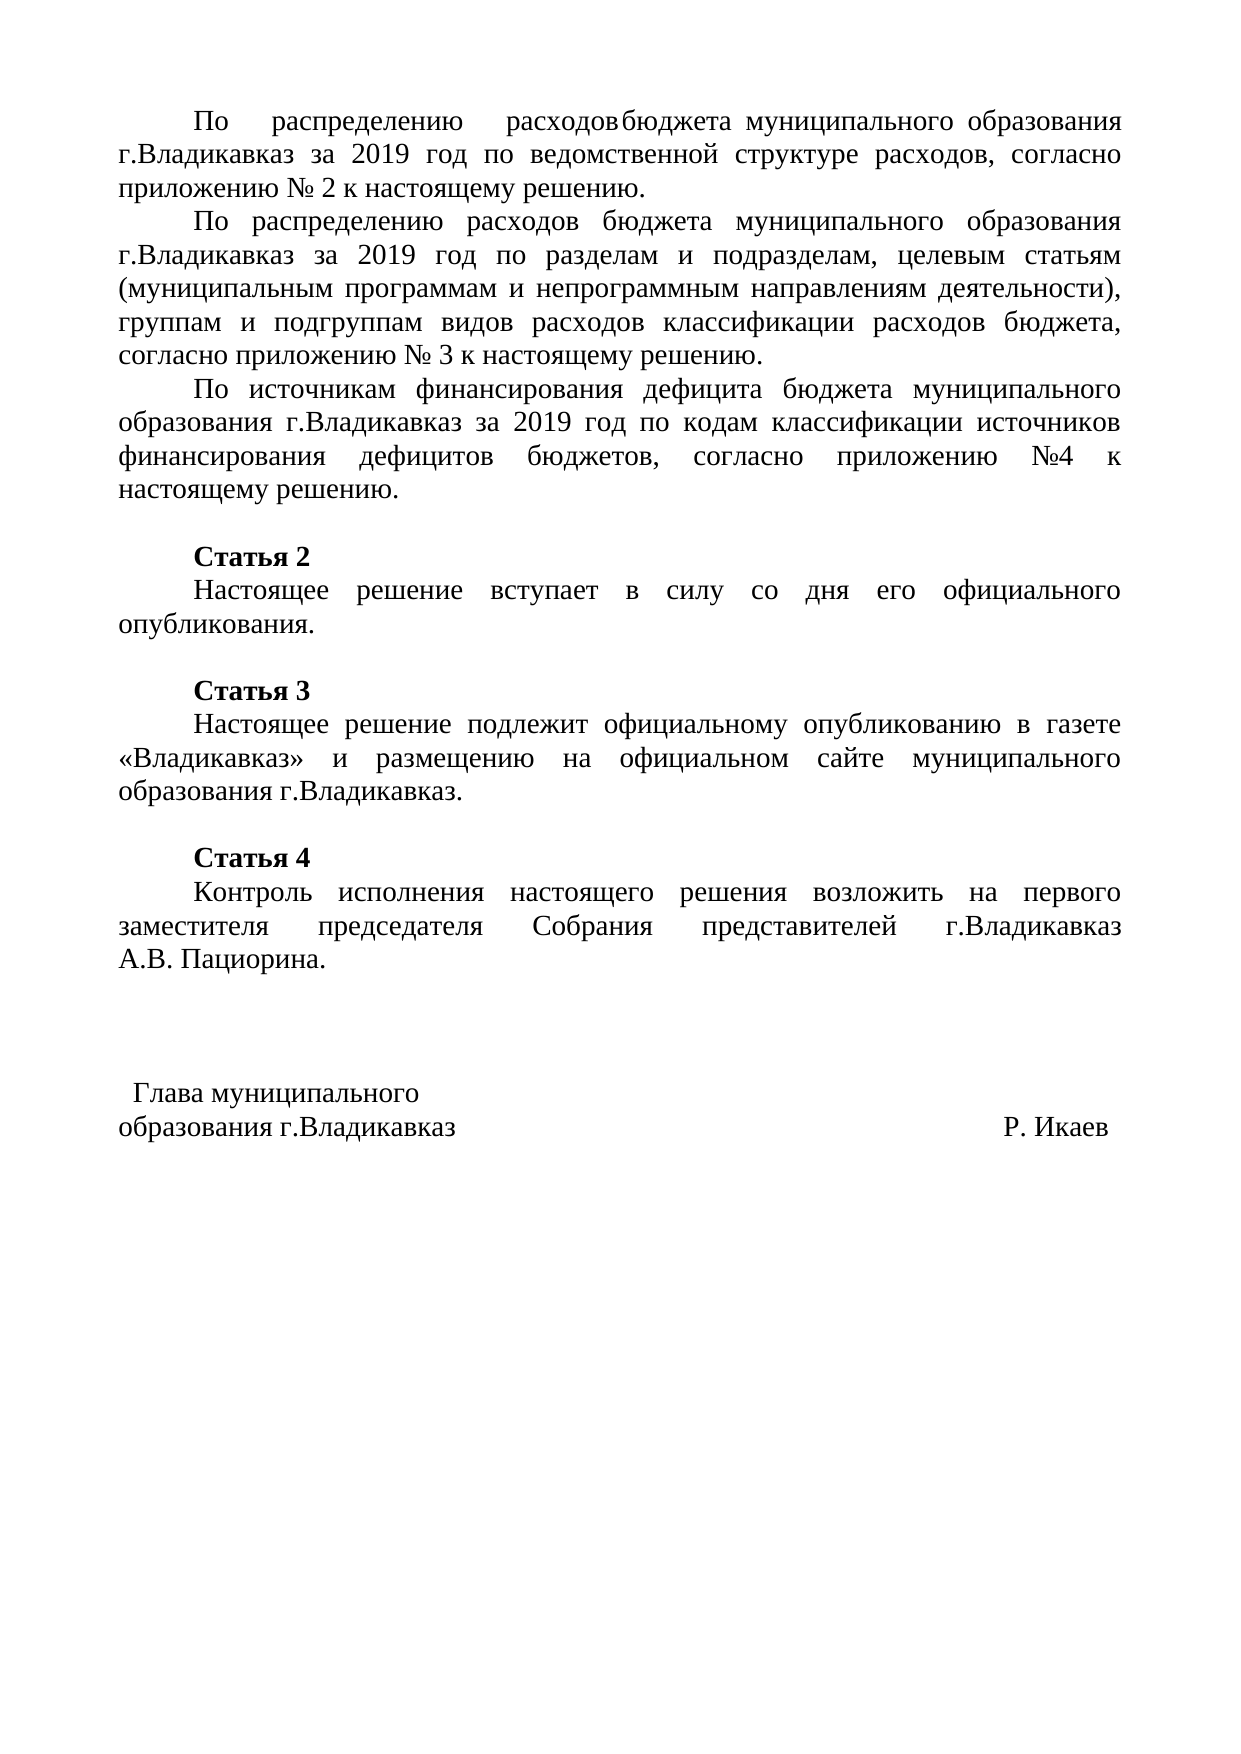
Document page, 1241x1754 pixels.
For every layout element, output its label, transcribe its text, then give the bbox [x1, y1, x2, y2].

text Статья 2 [118, 539, 1122, 572]
text По распределению расходов бюджета муниципального образования г.Владикавказ за 2019 год по разделам и подразделам, целевым статьям (муниципальным программам и непрограммным направлениям деятельности), группам и подгруппам видов расходов классификации расходов бюджета, согласно приложению № 3 к настоящему решению. [118, 203, 1122, 371]
text Контроль исполнения настоящего решения возложить на первого заместителя председателя Собрания представителей г.Владикавказ А.В. Пациорина. [118, 874, 1122, 975]
text Настоящее решение вступает в силу со дня его официального опубликования. [118, 572, 1122, 639]
text Настоящее решение подлежит официальному опубликованию в газете «Владикавказ» и размещению на официальном сайте муниципального образования г.Владикавказ. [118, 706, 1122, 807]
text По источникам финансирования дефицита бюджета муниципального образования г.Владикавказ за 2019 год по кодам классификации источников финансирования дефицитов бюджетов, согласно приложению №4 к настоящему решению. [118, 371, 1122, 505]
text Статья 4 [118, 841, 1122, 874]
text образования г.Владикавказ Р. Икаев [118, 1109, 1122, 1142]
text По распределению расходов бюджета муниципального образования г.Владикавказ за 2019 год по ведомственной структуре расходов, согласно приложению № 2 к настоящему решению. [118, 103, 1122, 203]
text Глава муниципального [118, 1075, 1122, 1109]
text Статья 3 [118, 673, 1122, 706]
